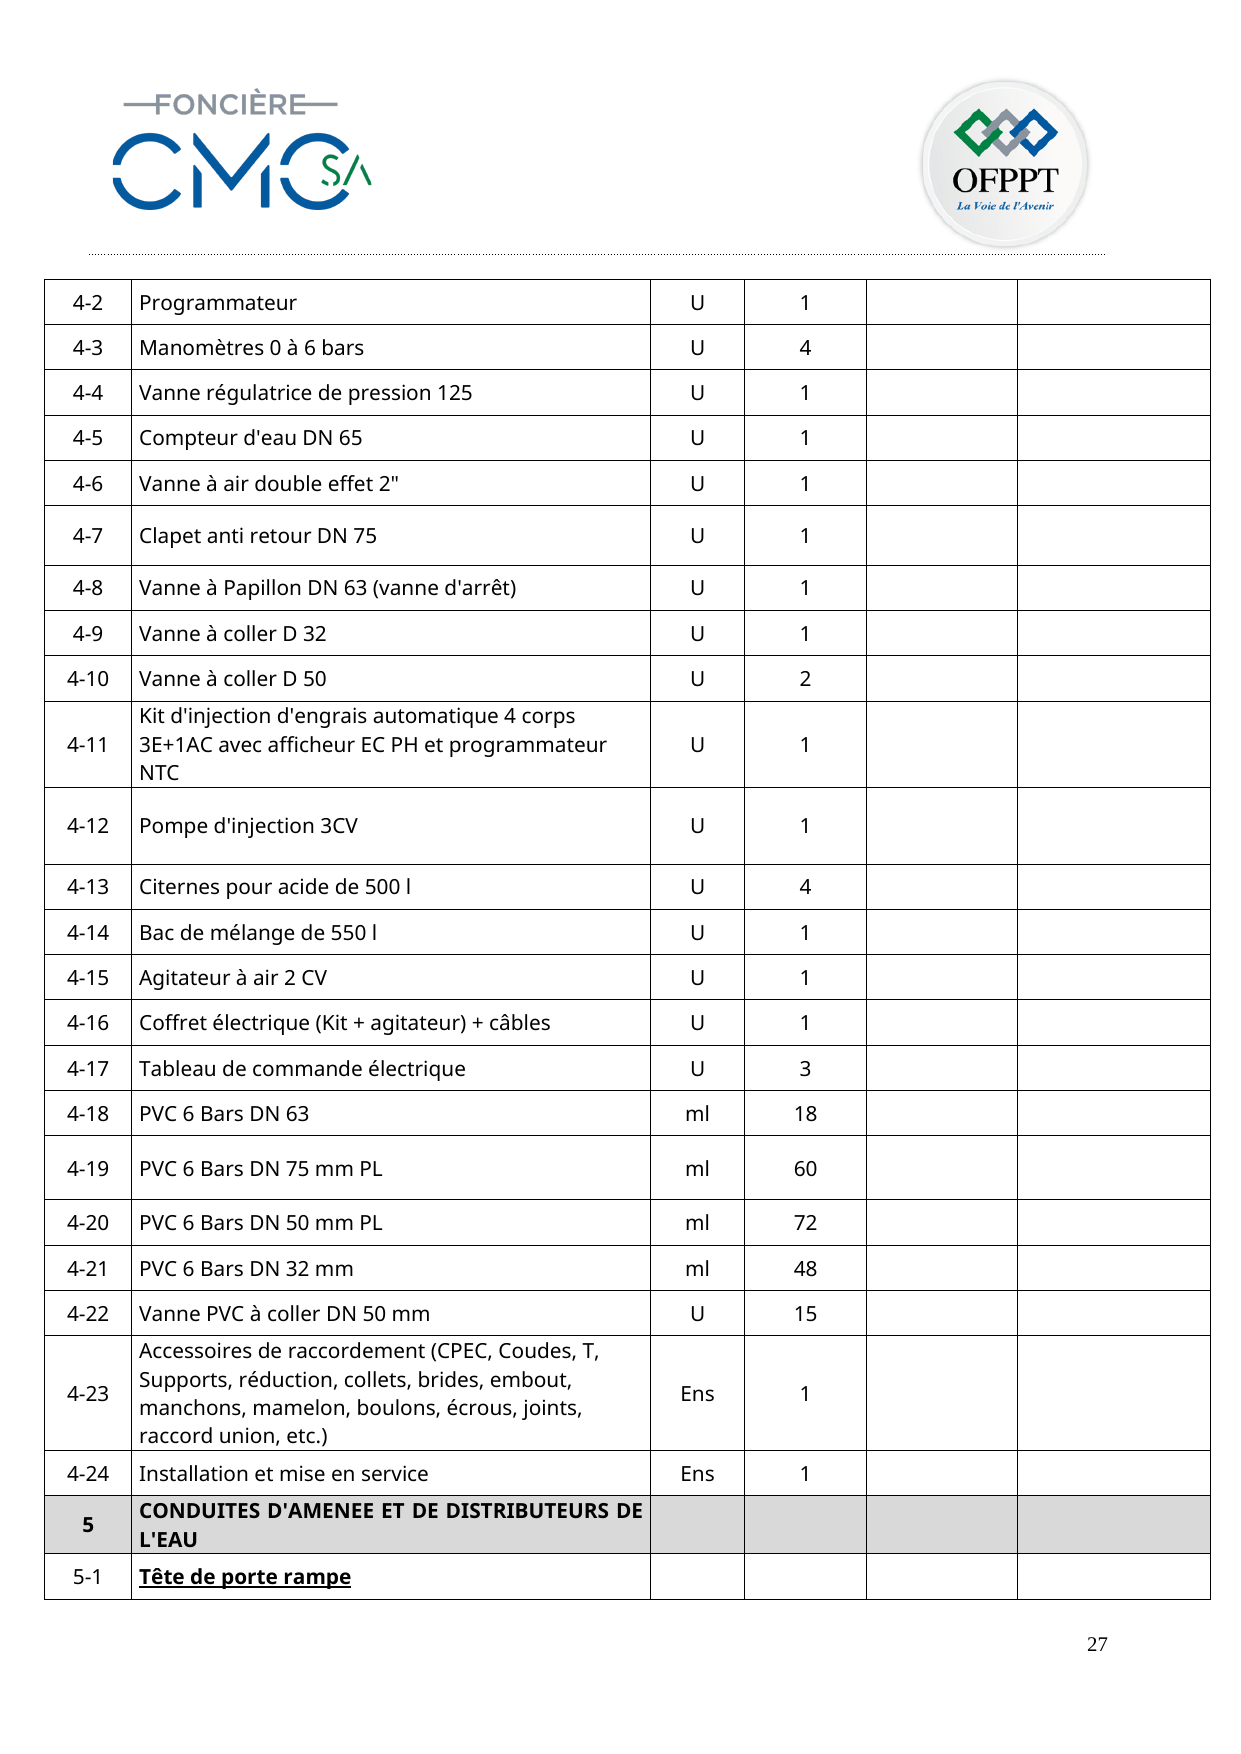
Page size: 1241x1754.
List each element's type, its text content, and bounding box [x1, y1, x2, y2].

table_cell [1018, 461, 1210, 505]
table_cell 4-15 [45, 955, 131, 999]
table_cell [867, 656, 1017, 701]
table_cell Pompe d'injection 3CV [132, 788, 650, 863]
table_cell [867, 1496, 1017, 1553]
table_cell 4-9 [45, 611, 131, 655]
table_cell [867, 1246, 1017, 1290]
table_cell U [651, 1291, 744, 1335]
table_cell 1 [745, 702, 866, 787]
table_cell [1018, 702, 1210, 787]
table_cell U [651, 461, 744, 505]
table_cell Vanne à air double effet 2" [132, 461, 650, 505]
table_cell [867, 1000, 1017, 1045]
table_cell [867, 370, 1017, 414]
table_cell 1 [745, 1451, 866, 1495]
table_cell [1018, 325, 1210, 369]
table_cell [1018, 370, 1210, 414]
table_cell ml [651, 1246, 744, 1290]
table_cell 5-1 [45, 1554, 131, 1599]
table_cell Clapet anti retour DN 75 [132, 506, 650, 564]
table_cell [1018, 1046, 1210, 1090]
table_cell 4-4 [45, 370, 131, 414]
table_cell [867, 955, 1017, 999]
table_cell [867, 611, 1017, 655]
table_cell [867, 566, 1017, 610]
table_cell 4-3 [45, 325, 131, 369]
table_cell 4-22 [45, 1291, 131, 1335]
table_cell PVC 6 Bars DN 75 mm PL [132, 1136, 650, 1199]
table_cell 4-6 [45, 461, 131, 505]
table_cell 1 [745, 1000, 866, 1045]
table_cell [867, 1336, 1017, 1450]
table_cell [1018, 280, 1210, 324]
table_cell [1018, 566, 1210, 610]
table_cell 2 [745, 656, 866, 701]
table_cell [651, 1554, 744, 1599]
table_cell U [651, 955, 744, 999]
table_cell Vanne régulatrice de pression 125 [132, 370, 650, 414]
table_cell 1 [745, 506, 866, 564]
table_cell [1018, 611, 1210, 655]
table_cell 4-20 [45, 1200, 131, 1245]
table_cell [1018, 656, 1210, 701]
table_cell 4-10 [45, 656, 131, 701]
table_cell Programmateur [132, 280, 650, 324]
table_cell Kit d'injection d'engrais automatique 4 corps 3E+1AC avec afficheur EC PH et programmateur NTC [132, 702, 650, 787]
table_cell [867, 280, 1017, 324]
table_cell [745, 1496, 866, 1553]
table_cell 4-24 [45, 1451, 131, 1495]
table_cell [867, 865, 1017, 909]
table_cell [1018, 1091, 1210, 1135]
table_cell Tête de porte rampe [132, 1554, 650, 1599]
table_cell ml [651, 1200, 744, 1245]
table_cell U [651, 280, 744, 324]
table_cell [867, 325, 1017, 369]
table_cell [1018, 416, 1210, 460]
table_cell 48 [745, 1246, 866, 1290]
table_cell 4-21 [45, 1246, 131, 1290]
table_cell [1018, 910, 1210, 954]
table_cell 4-14 [45, 910, 131, 954]
table_cell [1018, 1200, 1210, 1245]
table_cell 1 [745, 566, 866, 610]
table_cell 4-18 [45, 1091, 131, 1135]
table_cell PVC 6 Bars DN 50 mm PL [132, 1200, 650, 1245]
table_cell 4-23 [45, 1336, 131, 1450]
table_cell 18 [745, 1091, 866, 1135]
table_cell [1018, 1451, 1210, 1495]
table_cell U [651, 910, 744, 954]
table_cell CONDUITES D'AMENEE ET DE DISTRIBUTEURS DE L'EAU [132, 1496, 650, 1553]
table_cell Vanne PVC à coller DN 50 mm [132, 1291, 650, 1335]
table_cell Accessoires de raccordement (CPEC, Coudes, T, Supports, réduction, collets, brides, embout, manchons, mamelon, boulons, écrous, joints, raccord union, etc.) [132, 1336, 650, 1450]
table_cell U [651, 611, 744, 655]
table_cell 60 [745, 1136, 866, 1199]
table_cell [867, 1291, 1017, 1335]
table_cell 4-7 [45, 506, 131, 564]
table_cell [1018, 788, 1210, 863]
table_cell [867, 1046, 1017, 1090]
table_cell 1 [745, 611, 866, 655]
table_cell U [651, 1046, 744, 1090]
table_cell [867, 1200, 1017, 1245]
table_cell PVC 6 Bars DN 63 [132, 1091, 650, 1135]
table_cell [1018, 865, 1210, 909]
table_cell PVC 6 Bars DN 32 mm [132, 1246, 650, 1290]
table_cell 1 [745, 910, 866, 954]
table_cell [867, 702, 1017, 787]
table_cell 1 [745, 461, 866, 505]
table_cell Tableau de commande électrique [132, 1046, 650, 1090]
table_cell [1018, 1291, 1210, 1335]
table_cell [1018, 1496, 1210, 1553]
table_cell [867, 506, 1017, 564]
table_cell Bac de mélange de 550 l [132, 910, 650, 954]
table_cell U [651, 1000, 744, 1045]
table_cell 4-19 [45, 1136, 131, 1199]
table_cell [867, 1091, 1017, 1135]
table_cell U [651, 702, 744, 787]
table_cell 4-11 [45, 702, 131, 787]
table_cell Ens [651, 1336, 744, 1450]
table_cell 1 [745, 955, 866, 999]
table_cell U [651, 325, 744, 369]
table_cell ml [651, 1091, 744, 1135]
table_cell U [651, 506, 744, 564]
table_cell Manomètres 0 à 6 bars [132, 325, 650, 369]
table_cell [1018, 955, 1210, 999]
picture [914, 73, 1095, 254]
table_cell [1018, 1554, 1210, 1599]
table_cell 4-12 [45, 788, 131, 863]
table_cell 4-16 [45, 1000, 131, 1045]
table_cell U [651, 416, 744, 460]
table_cell Vanne à Papillon DN 63 (vanne d'arrêt) [132, 566, 650, 610]
table_cell [867, 1554, 1017, 1599]
table_cell [867, 1451, 1017, 1495]
table_cell 1 [745, 1336, 866, 1450]
table_cell 4 [745, 325, 866, 369]
table_cell 4 [745, 865, 866, 909]
table_cell 15 [745, 1291, 866, 1335]
table_cell ml [651, 1136, 744, 1199]
table_cell [745, 1554, 866, 1599]
table_cell [1018, 1336, 1210, 1450]
table_cell 3 [745, 1046, 866, 1090]
table_cell Vanne à coller D 50 [132, 656, 650, 701]
table_cell U [651, 566, 744, 610]
table_cell Ens [651, 1451, 744, 1495]
table_cell 5 [45, 1496, 131, 1553]
table_cell [1018, 1136, 1210, 1199]
table_cell Compteur d'eau DN 65 [132, 416, 650, 460]
table_cell Agitateur à air 2 CV [132, 955, 650, 999]
table_cell Coffret électrique (Kit + agitateur) + câbles [132, 1000, 650, 1045]
table_cell 1 [745, 416, 866, 460]
table_cell [867, 788, 1017, 863]
table_cell [651, 1496, 744, 1553]
table_cell [867, 461, 1017, 505]
table_cell Citernes pour acide de 500 l [132, 865, 650, 909]
table_cell 4-17 [45, 1046, 131, 1090]
table_cell 1 [745, 370, 866, 414]
table_cell [1018, 1246, 1210, 1290]
table_cell U [651, 656, 744, 701]
table_cell 4-5 [45, 416, 131, 460]
table_cell 1 [745, 788, 866, 863]
table_cell [867, 1136, 1017, 1199]
table_cell U [651, 788, 744, 863]
table_cell Vanne à coller D 32 [132, 611, 650, 655]
table_cell [867, 416, 1017, 460]
table_cell 72 [745, 1200, 866, 1245]
table_cell [867, 910, 1017, 954]
table_cell 4-2 [45, 280, 131, 324]
table_cell [1018, 506, 1210, 564]
picture [112, 88, 372, 210]
table_cell Installation et mise en service [132, 1451, 650, 1495]
table_cell [1018, 1000, 1210, 1045]
table_cell U [651, 865, 744, 909]
table_cell 4-8 [45, 566, 131, 610]
table_cell 1 [745, 280, 866, 324]
table_cell 4-13 [45, 865, 131, 909]
table_cell U [651, 370, 744, 414]
